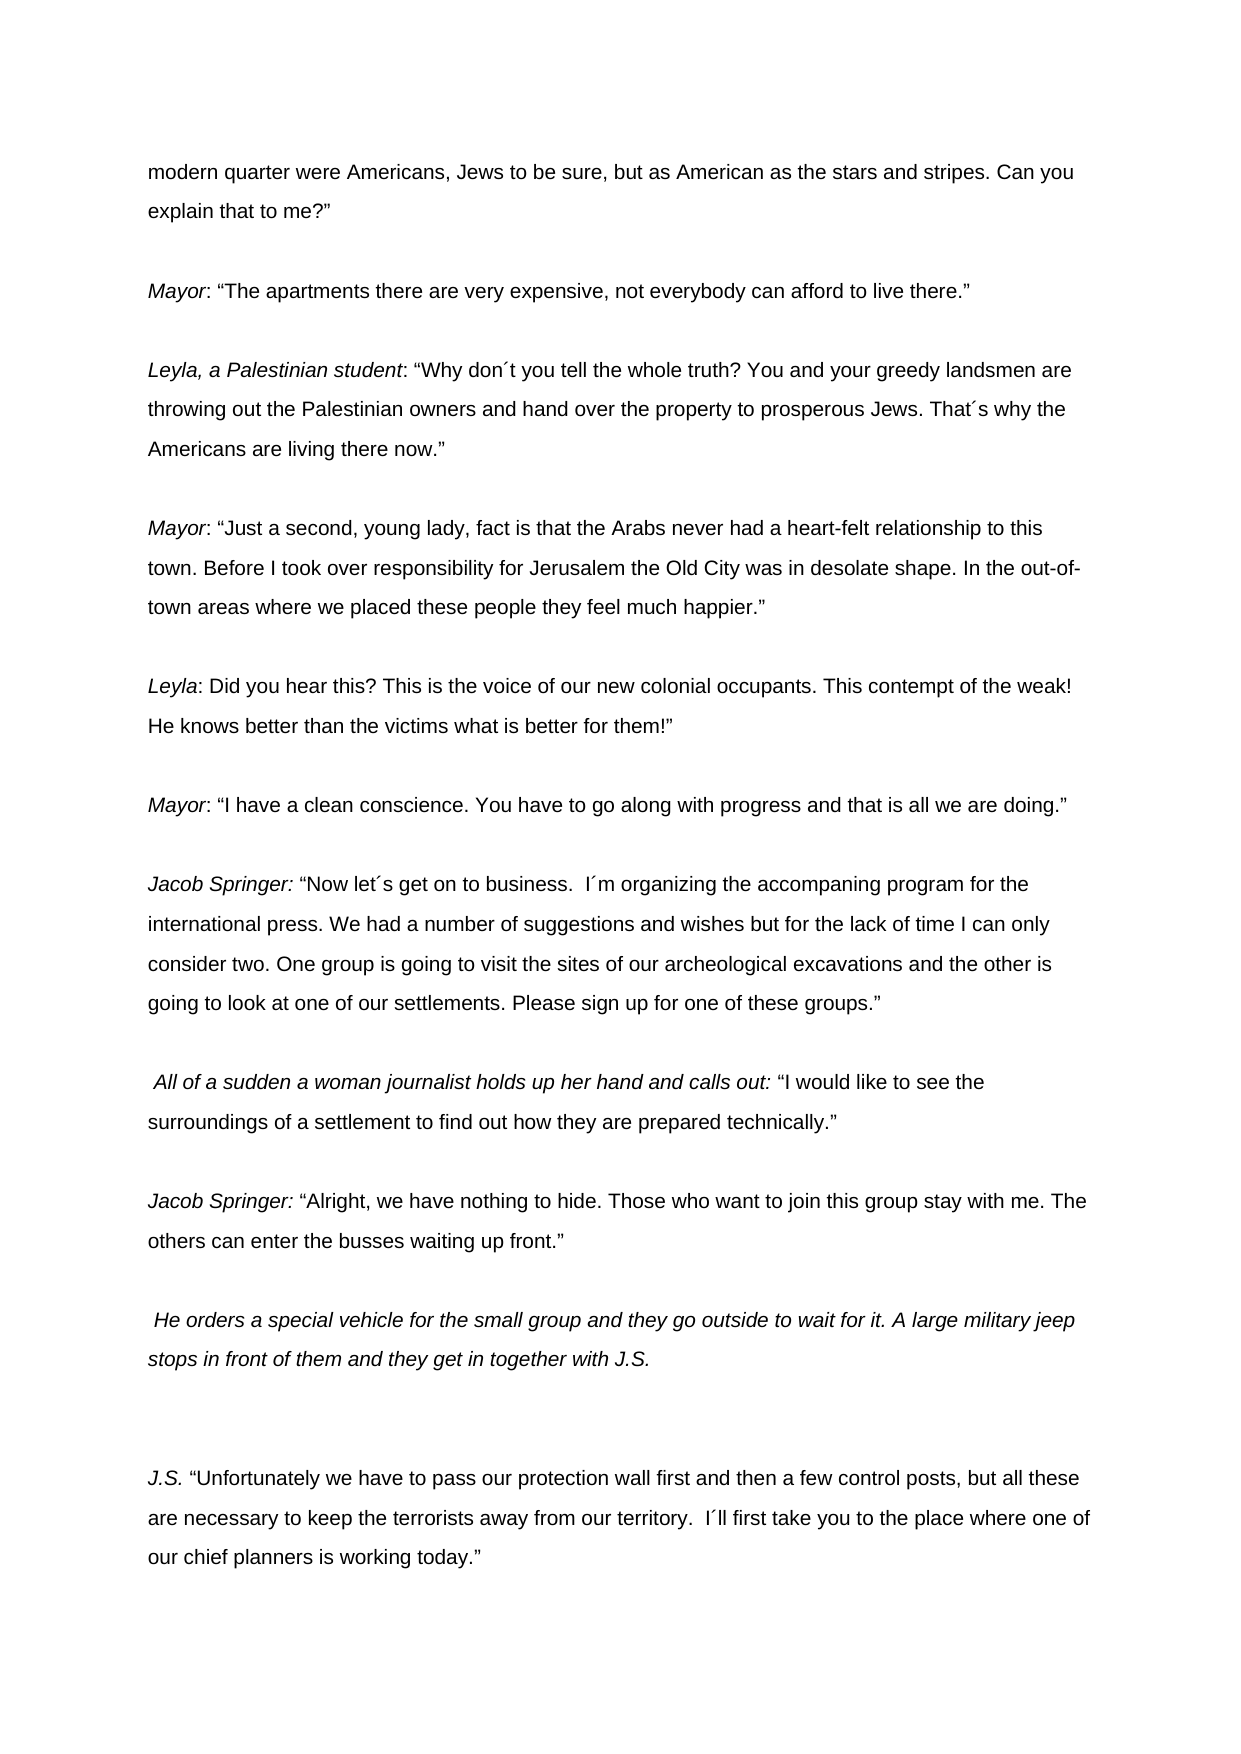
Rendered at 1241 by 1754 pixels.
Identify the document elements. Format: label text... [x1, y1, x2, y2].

text Mayor: “Just a second, young lady, fact is that the Arabs never had a heart-felt relationship to this town. Before I took over responsibility for Jerusalem the Old City was in desolate shape. In the out-of-town areas where we placed these people they feel much happier.” [148, 504, 1093, 623]
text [148, 148, 1093, 227]
text J.S. “Unfortunately we have to pass our protection wall first and then a few control posts, but all these are necessary to keep the terrorists away from our territory. I´ll first take you to the place where one of our chief planners is working today.” [148, 1454, 1093, 1573]
text Leyla: Did you hear this? This is the voice of our new colonial occupants. This contempt of the weak! He knows better than the victims what is better for them!” [148, 662, 1093, 741]
text All of a sudden a woman journalist holds up her hand and calls out: “I would like to see the surroundings of a settlement to find out how they are prepared technically.” [148, 1058, 1093, 1137]
text Mayor: “I have a clean conscience. You have to go along with progress and that is all we are doing.” [148, 781, 1093, 821]
text He orders a special vehicle for the small group and they go outside to wait for it. A large military jeep stops in front of them and they get in together with J.S. [148, 1296, 1093, 1375]
text Leyla, a Palestinian student: “Why don´t you tell the whole truth? You and your greedy landsmen are throwing out the Palestinian owners and hand over the property to prosperous Jews. That´s why the Americans are living there now.” [148, 346, 1093, 464]
text Jacob Springer: “Alright, we have nothing to hide. Those who want to join this group stay with me. The others can enter the busses waiting up front.” [148, 1177, 1093, 1256]
text Jacob Springer: “Now let´s get on to business. I´m organizing the accompaning program for the international press. We had a number of suggestions and wishes but for the lack of time I can only consider two. One group is going to visit the sites of our archeological excavations and the other is going to look at one of our settlements. Please sign up for one of these groups.” [148, 860, 1093, 1018]
text Mayor: “The apartments there are very expensive, not everybody can afford to live there.” [148, 266, 1093, 306]
